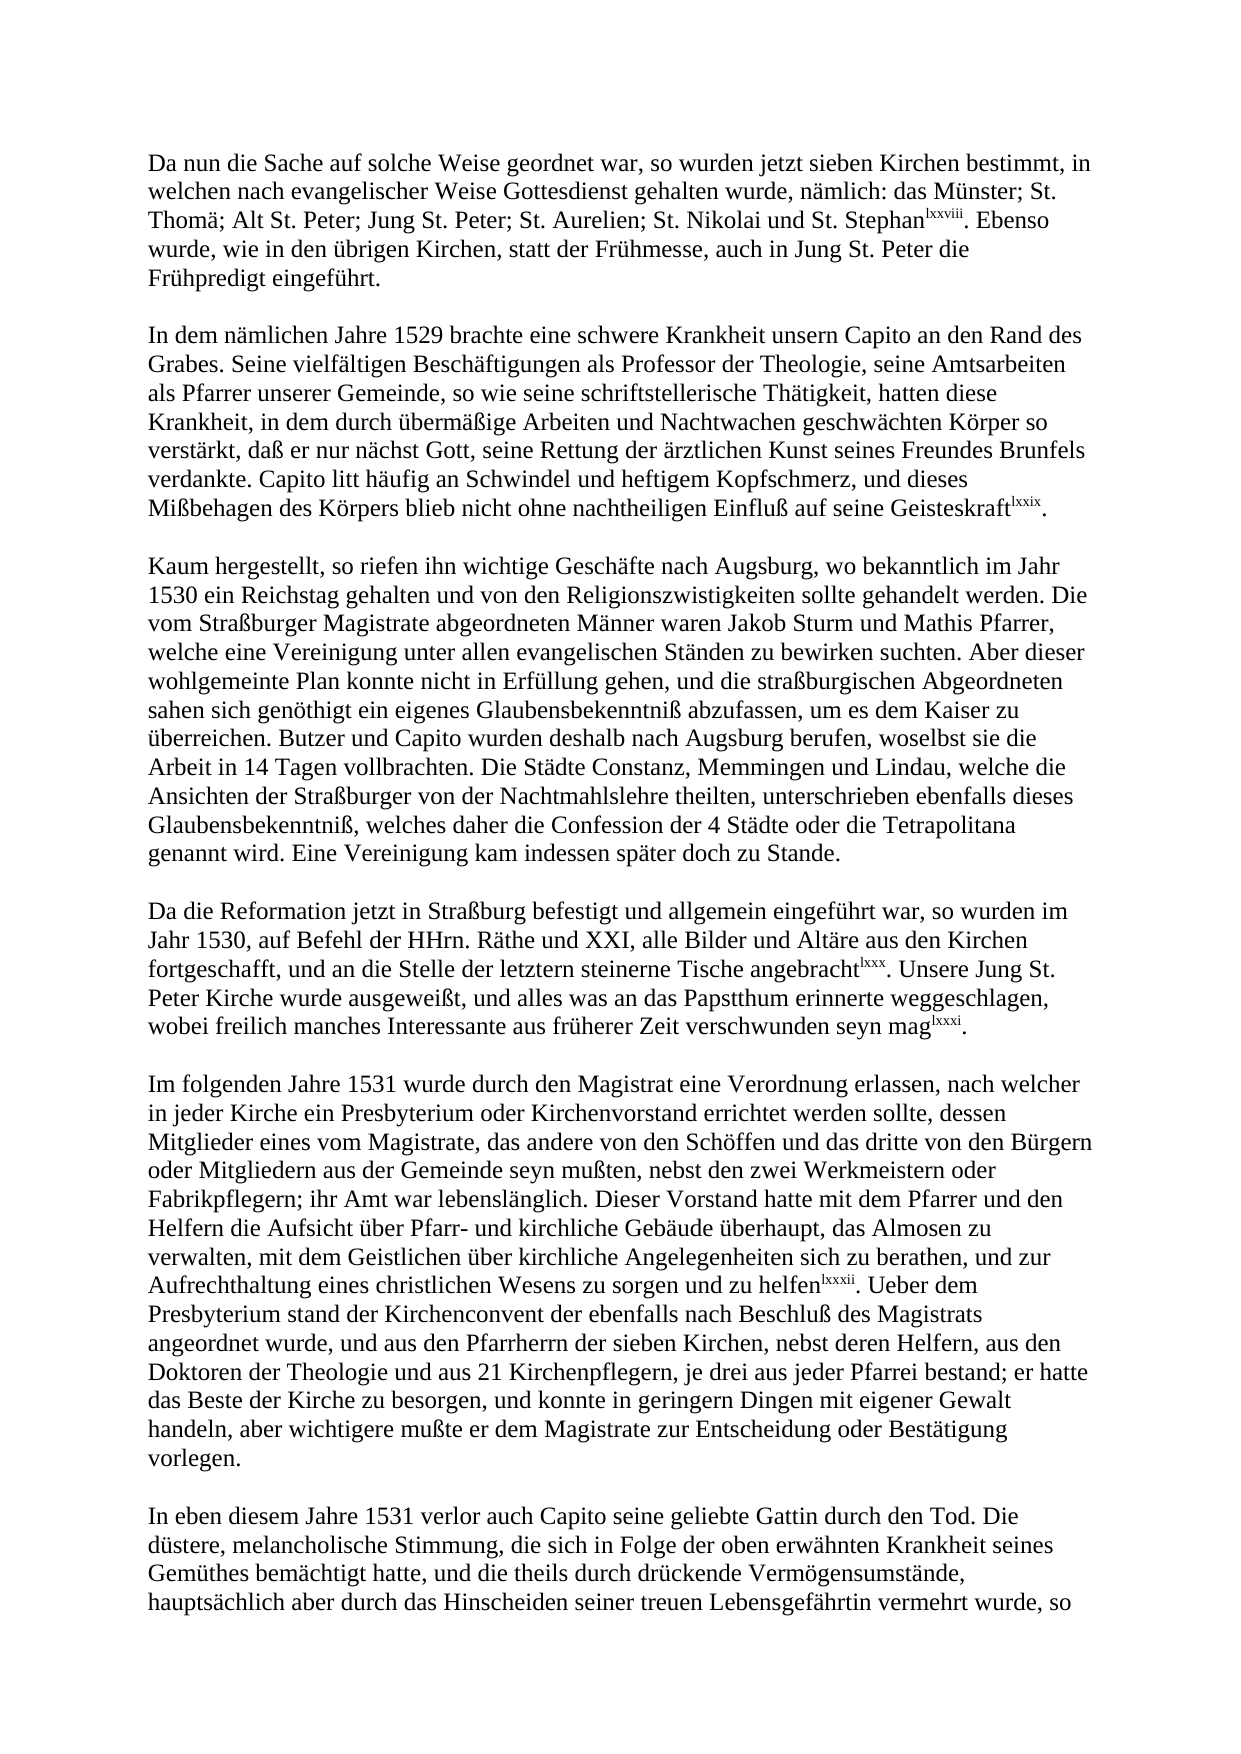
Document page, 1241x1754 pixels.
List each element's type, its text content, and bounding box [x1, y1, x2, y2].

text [148, 1501, 1093, 1616]
text In dem nämlichen Jahre 1529 brachte eine schwere Krankheit unsern Capito an den Rand des Grabes. Seine vielfältigen Beschäftigungen als Professor der Theologie, seine Amtsarbeiten als Pfarrer unserer Gemeinde, so wie seine schriftstellerische Thätigkeit, hatten diese Krankheit, in dem durch übermäßige Arbeiten und Nachtwachen geschwächten Körper so verstärkt, daß er nur nächst Gott, seine Rettung der ärztlichen Kunst seines Freundes Brunfels verdankte. Capito litt häufig an Schwindel und heftigem Kopfschmerz, und dieses Mißbehagen des Körpers blieb nicht ohne nachtheiligen Einfluß auf seine Geisteskraft. [148, 321, 1093, 522]
text Im folgenden Jahre 1531 wurde durch den Magistrat eine Verordnung erlassen, nach welcher in jeder Kirche ein Presbyterium oder Kirchenvorstand errichtet werden sollte, dessen Mitglieder eines vom Magistrate, das andere von den Schöffen und das dritte von den Bürgern oder Mitgliedern aus der Gemeinde seyn mußten, nebst den zwei Werkmeistern oder Fabrikpflegern; ihr Amt war lebenslänglich. Dieser Vorstand hatte mit dem Pfarrer und den Helfern die Aufsicht über Pfarr- und kirchliche Gebäude überhaupt, das Almosen zu verwalten, mit dem Geistlichen über kirchliche Angelegenheiten sich zu berathen, und zur Aufrechthaltung eines christlichen Wesens zu sorgen und zu helfen. Ueber dem Presbyterium stand der Kirchenconvent der ebenfalls nach Beschluß des Magistrats angeordnet wurde, und aus den Pfarrherrn der sieben Kirchen, nebst deren Helfern, aus den Doktoren der Theologie und aus 21 Kirchenpflegern, je drei aus jeder Pfarrei bestand; er hatte das Beste der Kirche zu besorgen, und konnte in geringern Dingen mit eigener Gewalt handeln, aber wichtigere mußte er dem Magistrate zur Entscheidung oder Bestätigung vorlegen. [148, 1069, 1093, 1472]
text Da die Reformation jetzt in Straßburg befestigt und allgemein eingeführt war, so wurden im Jahr 1530, auf Befehl der HHrn. Räthe und XXI, alle Bilder und Altäre aus den Kirchen fortgeschafft, und an die Stelle der letztern steinerne Tische angebracht. Unsere Jung St. Peter Kirche wurde ausgeweißt, und alles was an das Papstthum erinnerte weggeschlagen, wobei freilich manches Interessante aus früherer Zeit verschwunden seyn mag. [148, 896, 1093, 1040]
text Da nun die Sache auf solche Weise geordnet war, so wurden jetzt sieben Kirchen bestimmt, in welchen nach evangelischer Weise Gottesdienst gehalten wurde, nämlich: das Münster; St. Thomä; Alt St. Peter; Jung St. Peter; St. Aurelien; St. Nikolai und St. Stephan. Ebenso wurde, wie in den übrigen Kirchen, statt der Frühmesse, auch in Jung St. Peter die Frühpredigt eingeführt. [148, 148, 1093, 291]
text Kaum hergestellt, so riefen ihn wichtige Geschäfte nach Augsburg, wo bekanntlich im Jahr 1530 ein Reichstag gehalten und von den Religionszwistigkeiten sollte gehandelt werden. Die vom Straßburger Magistrate abgeordneten Männer waren Jakob Sturm und Mathis Pfarrer, welche eine Vereinigung unter allen evangelischen Ständen zu bewirken suchten. Aber dieser wohlgemeinte Plan konnte nicht in Erfüllung gehen, und die straßburgischen Abgeordneten sahen sich genöthigt ein eigenes Glaubensbekenntniß abzufassen, um es dem Kaiser zu überreichen. Butzer und Capito wurden deshalb nach Augsburg berufen, woselbst sie die Arbeit in 14 Tagen vollbrachten. Die Städte Constanz, Memmingen und Lindau, welche die Ansichten der Straßburger von der Nachtmahlslehre theilten, unterschrieben ebenfalls dieses Glaubensbekenntniß, welches daher die Confession der 4 Städte oder die Tetrapolitana genannt wird. Eine Vereinigung kam indessen später doch zu Stande. [148, 551, 1093, 867]
